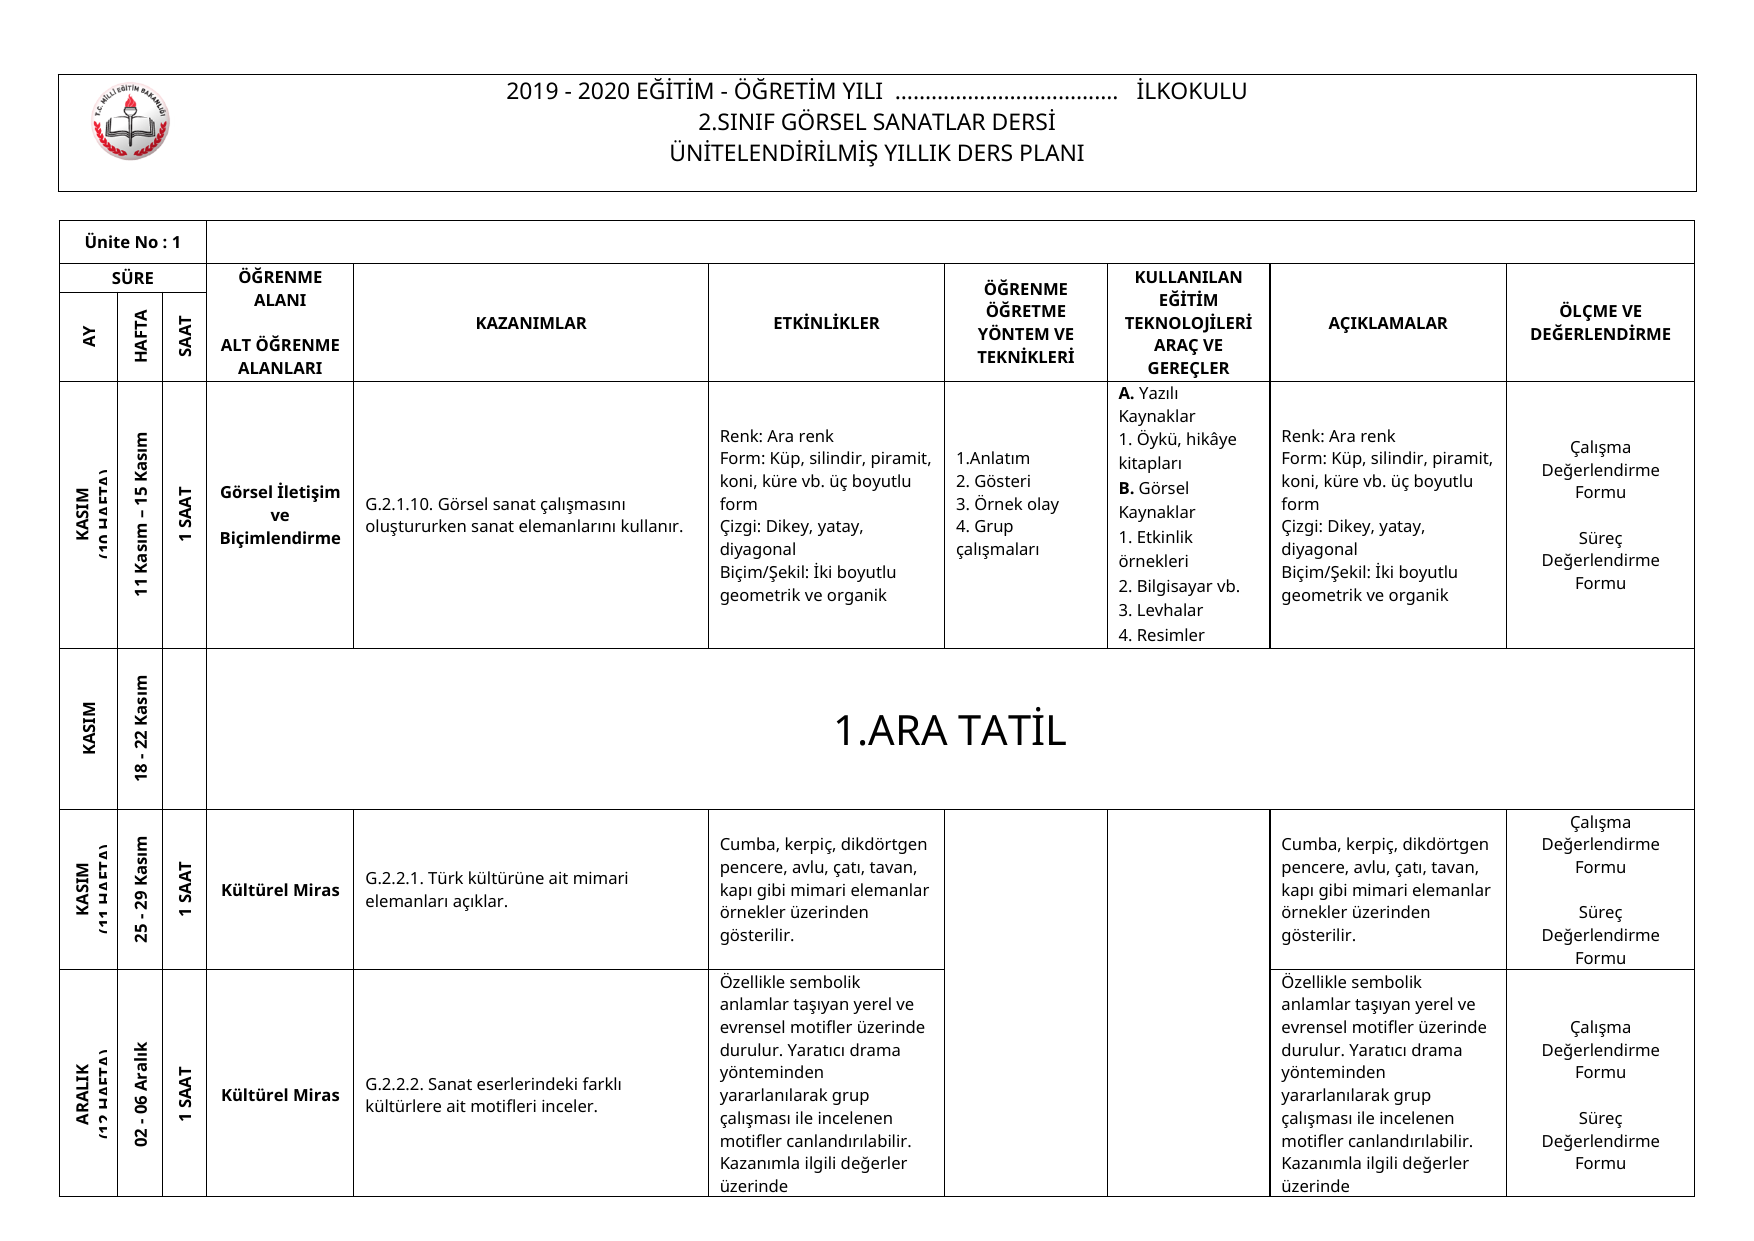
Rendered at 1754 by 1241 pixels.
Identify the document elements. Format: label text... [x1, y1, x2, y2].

table_cell ÖĞRENME ÖĞRETME YÖNTEM VE TEKNİKLERİ [945, 264, 1107, 381]
table_cell Kültürel Miras [207, 810, 353, 969]
table_cell AÇIKLAMALAR [1271, 264, 1506, 381]
table_cell Özellikle sembolik anlamlar taşıyan yerel ve evrensel motifler üzerinde durulur. Yaratıcı drama yönteminden yararlanılarak grup çalışması ile incelenen motifler canlandırılabilir. Kazanımla ilgili değerler üzerinde durulmalıdır. [1271, 970, 1506, 1196]
table_cell KULLANILAN EĞİTİM TEKNOLOJİLERİ ARAÇ VE GEREÇLER [1108, 264, 1269, 381]
table_cell Görsel İletişim ve Biçimlendirme [207, 382, 353, 648]
table_cell Cumba, kerpiç, dikdörtgen pencere, avlu, çatı, tavan, kapı gibi mimari elemanlar örnekler üzerinden gösterilir. [1271, 810, 1506, 969]
table_cell ÖĞRENME ALANI ALT ÖĞRENME ALANLARI [207, 264, 353, 381]
table_cell 02 - 06 Aralık [118, 970, 162, 1196]
table_cell KAZANIMLAR [354, 264, 708, 381]
table_cell Renk: Ara renk Form: Küp, silindir, piramit, koni, küre vb. üç boyutlu form Çizgi: Dikey, yatay, diyagonal Biçim/Şekil: İki boyutlu geometrik ve organik [1271, 382, 1506, 648]
table_header Ünite No : 1 [60, 221, 206, 263]
table_cell 1.Anlatım 2. Gösteri 3. Örnek olay 4. Grup çalışmaları [945, 382, 1107, 648]
table_cell Özellikle sembolik anlamlar taşıyan yerel ve evrensel motifler üzerinde durulur. Yaratıcı drama yönteminden yararlanılarak grup çalışması ile incelenen motifler canlandırılabilir. Kazanımla ilgili değerler üzerinde durulmalıdır. [709, 970, 944, 1196]
table_cell AY [60, 293, 117, 381]
table_cell Çalışma Değerlendirme Formu Süreç Değerlendirme Formu [1507, 810, 1694, 969]
table_cell 25 - 29 Kasım [118, 810, 162, 969]
table_cell G.2.2.1. Türk kültürüne ait mimari elemanları açıklar. [354, 810, 708, 969]
table_cell ARALIK (12.HAFTA) [60, 970, 117, 1196]
table_cell 1 SAAT [163, 382, 206, 648]
table_cell SÜRE [60, 264, 206, 292]
table_cell [945, 810, 1107, 1196]
table_cell G.2.2.2. Sanat eserlerindeki farklı kültürlere ait motifleri inceler. [354, 970, 708, 1196]
table_cell KASIM (10.HAFTA) [60, 382, 117, 648]
table_cell ÖLÇME VE DEĞERLENDİRME [1507, 264, 1694, 381]
table_header [207, 221, 1694, 263]
table_cell G.2.1.10. Görsel sanat çalışmasını oluştururken sanat elemanlarını kullanır. [354, 382, 708, 648]
table_cell Çalışma Değerlendirme Formu Süreç Değerlendirme Formu [1507, 382, 1694, 648]
table_cell Renk: Ara renk Form: Küp, silindir, piramit, koni, küre vb. üç boyutlu form Çizgi: Dikey, yatay, diyagonal Biçim/Şekil: İki boyutlu geometrik ve organik [709, 382, 944, 648]
table_cell KASIM (11.HAFTA) [60, 810, 117, 969]
table_cell HAFTA [118, 293, 162, 381]
table_cell ETKİNLİKLER [709, 264, 944, 381]
table_cell SAAT [163, 293, 206, 381]
table_cell KASIM [60, 649, 117, 809]
table_cell 11 Kasım – 15 Kasım [118, 382, 162, 648]
table_cell 1.ARA TATİL [207, 649, 1694, 809]
table_cell 18 - 22 Kasım [118, 649, 162, 809]
table_cell 1 SAAT [163, 970, 206, 1196]
table_cell Çalışma Değerlendirme Formu Süreç Değerlendirme Formu [1507, 970, 1694, 1196]
table_cell [1108, 810, 1269, 1196]
table_cell Kültürel Miras [207, 970, 353, 1196]
table_cell 1 SAAT [163, 810, 206, 969]
picture [85, 77, 175, 167]
table_cell [163, 649, 206, 809]
table_cell Cumba, kerpiç, dikdörtgen pencere, avlu, çatı, tavan, kapı gibi mimari elemanlar örnekler üzerinden gösterilir. [709, 810, 944, 969]
table_cell A. Yazılı Kaynaklar 1. Öykü, hikâye kitapları B. Görsel Kaynaklar 1. Etkinlik örnekleri 2. Bilgisayar vb. 3. Levhalar 4. Resimler [1108, 382, 1269, 648]
